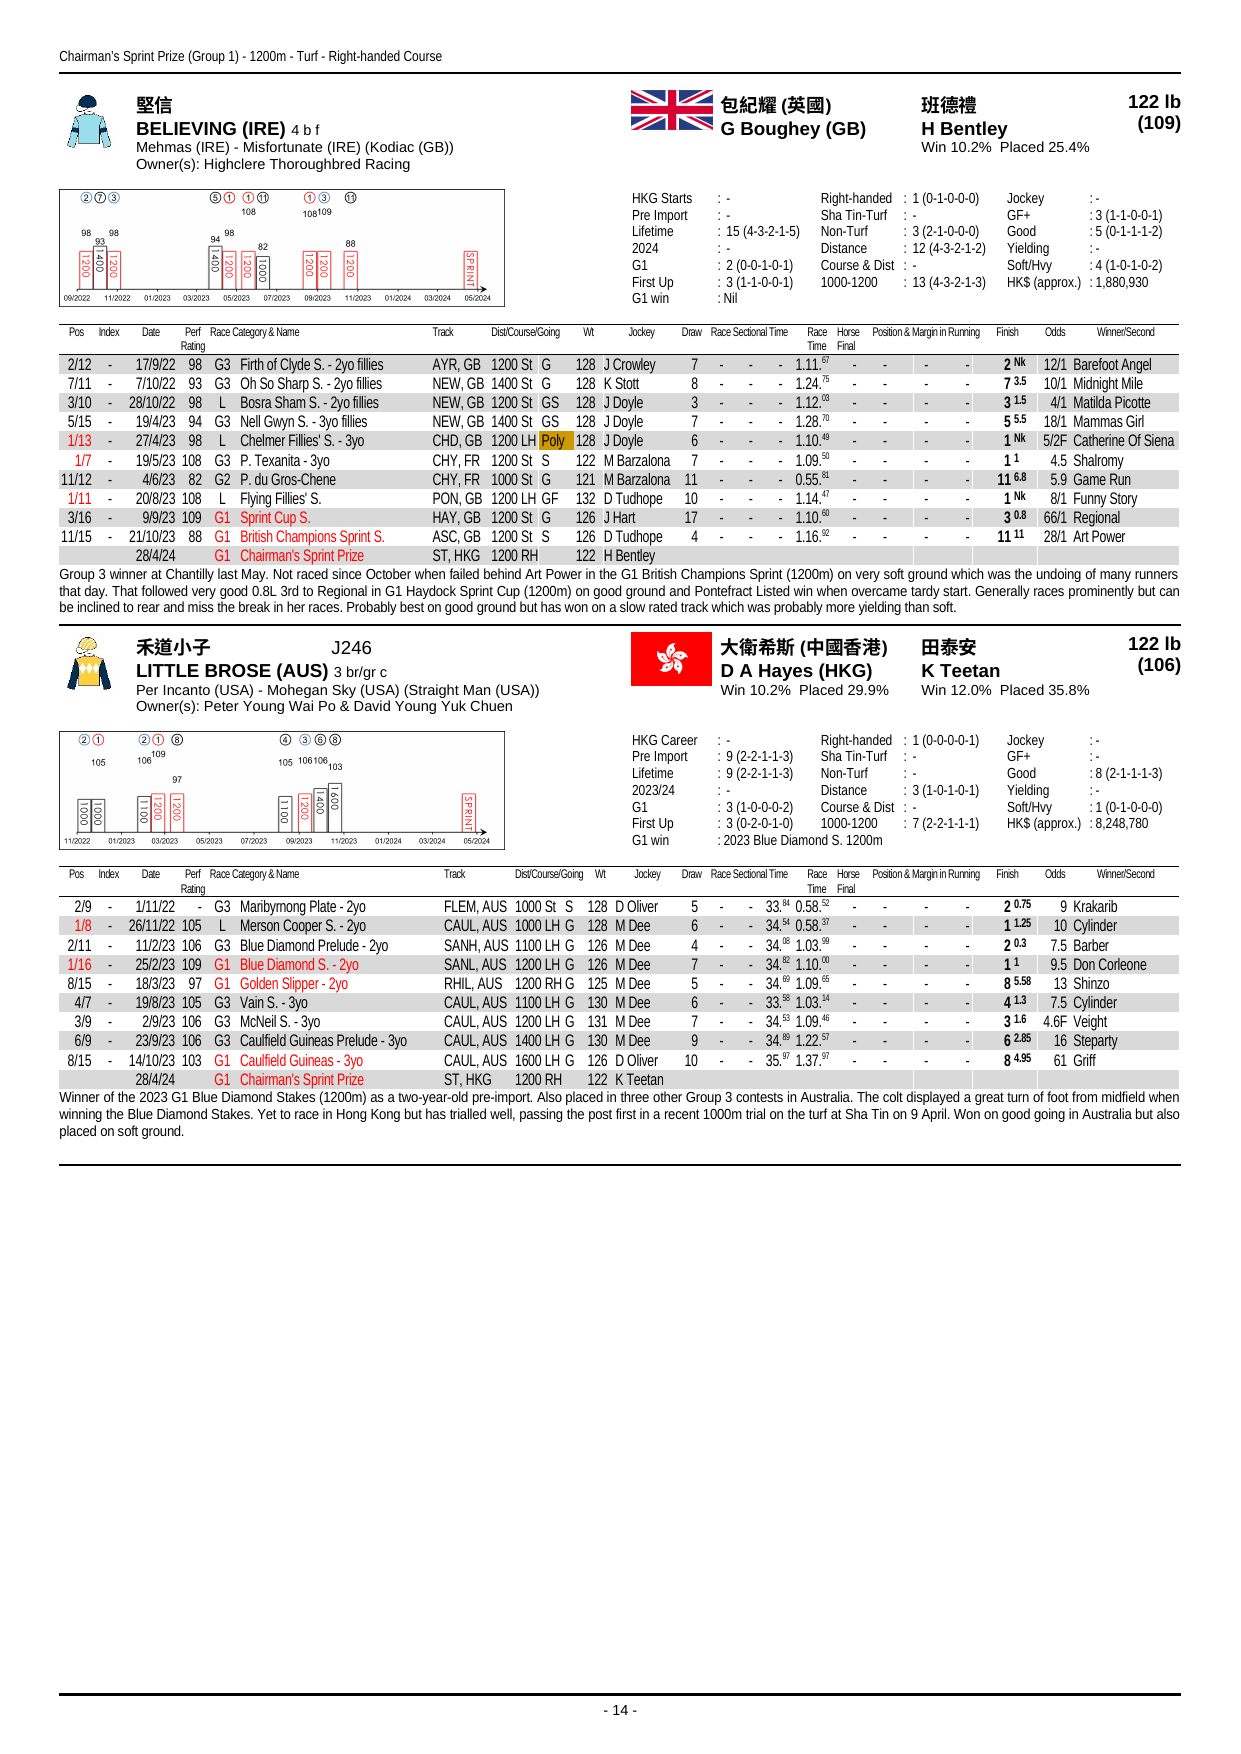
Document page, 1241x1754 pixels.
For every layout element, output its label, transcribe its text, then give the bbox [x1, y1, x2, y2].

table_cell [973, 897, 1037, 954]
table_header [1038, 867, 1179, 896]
text Winner of the 2023 G1 Blue Diamond Stakes (1200m) as a two-year-old pre-import. Also placed in three other Group 3 contests in Australia. The colt displayed a great turn of foot from midfield when winning the Blue Diamond Stakes. Yet to race in Hong Kong but has trialled well, passing the post first in a recent 1000m trial on the turf at Sha Tin on 9 April. Won on good going in Australia but also placed on soft ground. [59, 1089, 1181, 1139]
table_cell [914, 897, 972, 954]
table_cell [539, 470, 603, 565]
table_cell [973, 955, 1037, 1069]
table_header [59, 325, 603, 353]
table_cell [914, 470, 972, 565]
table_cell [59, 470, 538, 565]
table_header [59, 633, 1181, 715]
picture [631, 90, 713, 130]
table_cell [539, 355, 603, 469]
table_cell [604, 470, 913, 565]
text Group 3 winner at Chantilly last May. Not raced since October when failed behind Art Power in the G1 British Champions Sprint (1200m) on very soft ground which was the undoing of many runners that day. That followed very good 0.8L 3rd to Regional in G1 Haydock Sprint Cup (1200m) on good ground and Pontefract Listed win when overcame tardy start. Generally races prominently but can be inclined to rear and miss the break in her races. Probably best on good ground but has won on a slow rated track which was probably more yielding than soft. [59, 565, 1181, 616]
picture [59, 731, 505, 850]
picture [59, 632, 119, 692]
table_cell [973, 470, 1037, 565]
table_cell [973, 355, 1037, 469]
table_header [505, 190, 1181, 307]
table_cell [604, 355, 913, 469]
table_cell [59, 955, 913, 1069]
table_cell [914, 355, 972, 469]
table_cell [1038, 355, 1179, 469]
picture [631, 632, 712, 686]
picture [59, 90, 119, 150]
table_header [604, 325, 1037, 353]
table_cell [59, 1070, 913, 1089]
picture [59, 189, 505, 307]
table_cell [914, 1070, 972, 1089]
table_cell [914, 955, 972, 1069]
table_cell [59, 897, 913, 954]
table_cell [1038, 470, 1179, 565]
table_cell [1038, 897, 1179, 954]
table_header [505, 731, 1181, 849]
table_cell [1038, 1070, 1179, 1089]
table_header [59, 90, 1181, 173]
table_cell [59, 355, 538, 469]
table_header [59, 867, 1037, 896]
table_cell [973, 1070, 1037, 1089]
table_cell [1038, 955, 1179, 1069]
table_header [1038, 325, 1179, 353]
